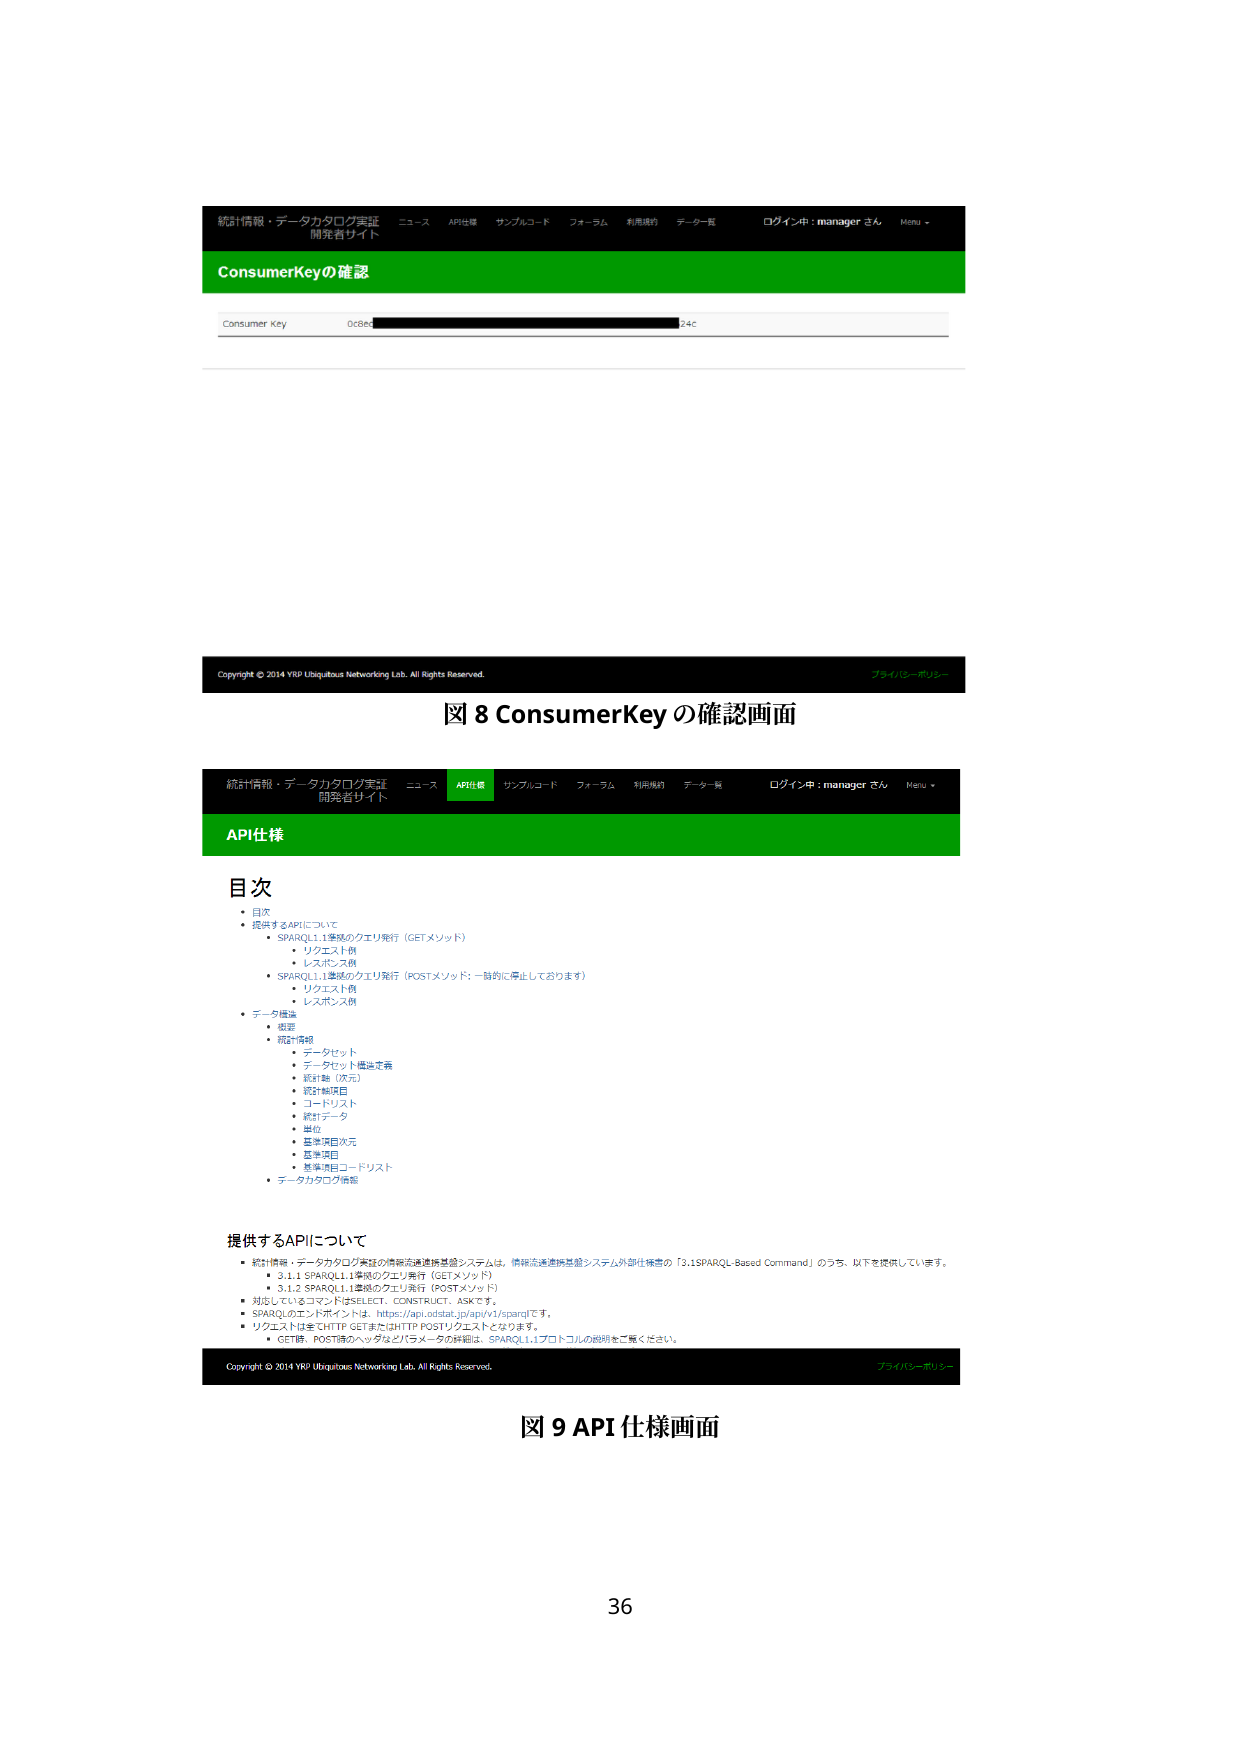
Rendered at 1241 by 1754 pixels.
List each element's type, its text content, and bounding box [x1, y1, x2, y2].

text 図 8 ConsumerKeyの確認画面 [177, 694, 1063, 732]
text 図 9 API仕様画面 [177, 1407, 1063, 1444]
picture [202, 769, 961, 1385]
picture [202, 206, 966, 693]
